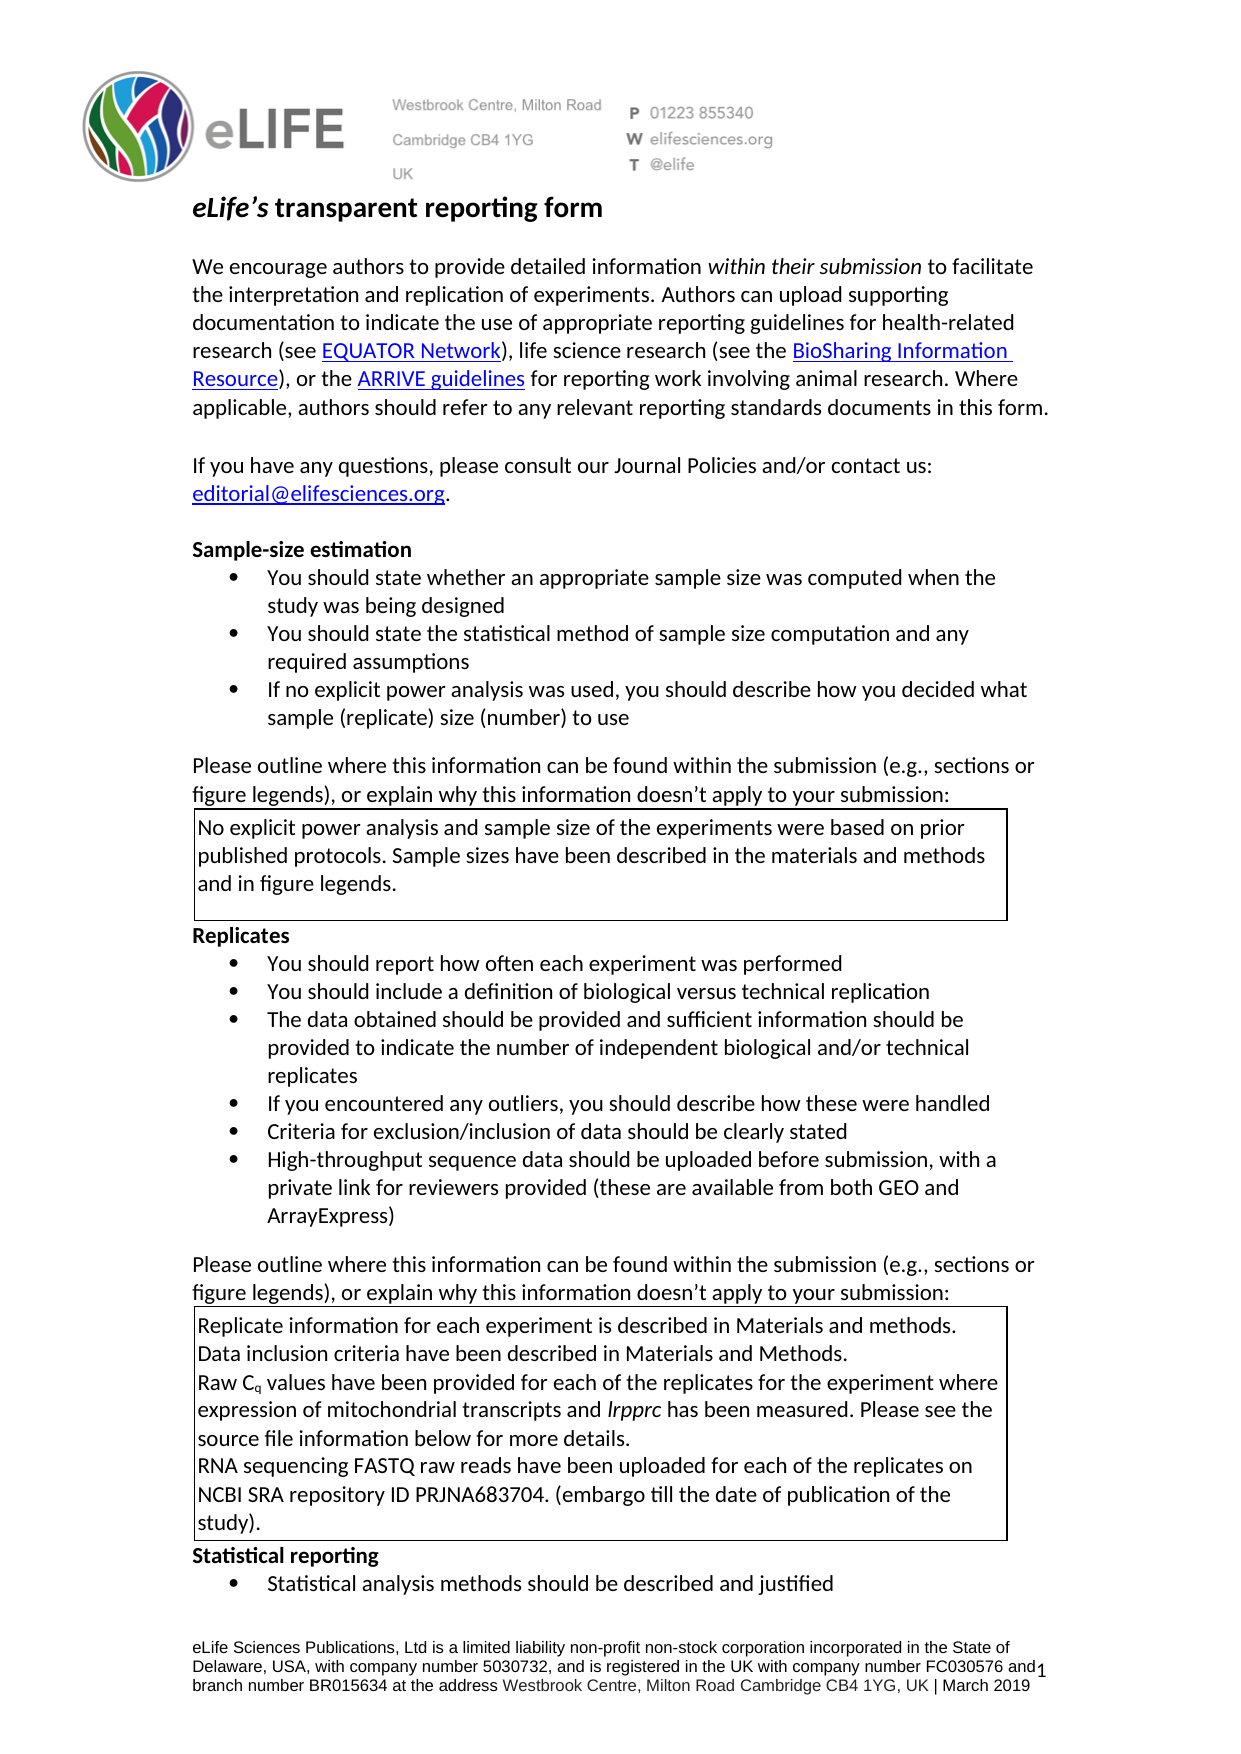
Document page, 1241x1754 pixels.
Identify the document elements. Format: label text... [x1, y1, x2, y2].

list Statistical analysis methods should be described and justified [229, 1569, 1053, 1597]
list Criteria for exclusion/inclusion of data should be clearly stated [229, 1117, 1053, 1145]
text Replicates [192, 836, 1053, 949]
list High-throughput sequence data should be uploaded before submission, with a private link for reviewers provided (these are available from both GEO and ArrayExpress) [229, 1145, 1053, 1229]
list You should report how often each experiment was performed [229, 949, 1053, 977]
text eLife’s transparent reporting form [192, 189, 1053, 224]
text Statistical reporting [192, 1336, 1053, 1569]
text No explicit power analysis and sample size of the experiments were based on prior published protocols. Sample sizes have been described in the materials and methods and in figure legends. [195, 811, 1006, 900]
text Raw Cq values have been provided for each of the replicates for the experiment where expression of mitochondrial transcripts and lrpprc has been measured. Please see the source file information below for more details. RNA sequencing FASTQ raw reads have been uploaded for each of the replicates on NCBI SRA repository ID PRJNA683704. (embargo till the date of publication of the study). [195, 1368, 1006, 1538]
text Data inclusion criteria have been described in Materials and Methods. [197, 1339, 1004, 1368]
picture [73, 59, 784, 189]
text If you have any questions, please consult our Journal Policies and/or contact us: editorial@elifesciences.org. [192, 451, 1053, 507]
list If you encountered any outliers, you should describe how these were handled [229, 1089, 1053, 1117]
list The data obtained should be provided and sufficient information should be provided to indicate the number of independent biological and/or technical replicates [229, 1005, 1053, 1089]
list You should state the statistical method of sample size computation and any required assumptions [229, 619, 1053, 675]
text Replicate information for each experiment is described in Materials and methods. [195, 1309, 1006, 1339]
list You should state whether an appropriate sample size was computed when the study was being designed [229, 563, 1053, 619]
list You should include a definition of biological versus technical replication [229, 977, 1053, 1005]
text Sample-size estimation [192, 535, 1053, 563]
list If no explicit power analysis was used, you should describe how you decided what sample (replicate) size (number) to use [229, 675, 1053, 731]
text We encourage authors to provide detailed information within their submission to facilitate the interpretation and replication of experiments. Authors can upload supporting documentation to indicate the use of appropriate reporting guidelines for health-related research (see EQUATOR Network), life science research (see the BioSharing Information Resource), or the ARRIVE guidelines for reporting work involving animal research. Where applicable, authors should refer to any relevant reporting standards documents in this form. [192, 252, 1053, 421]
